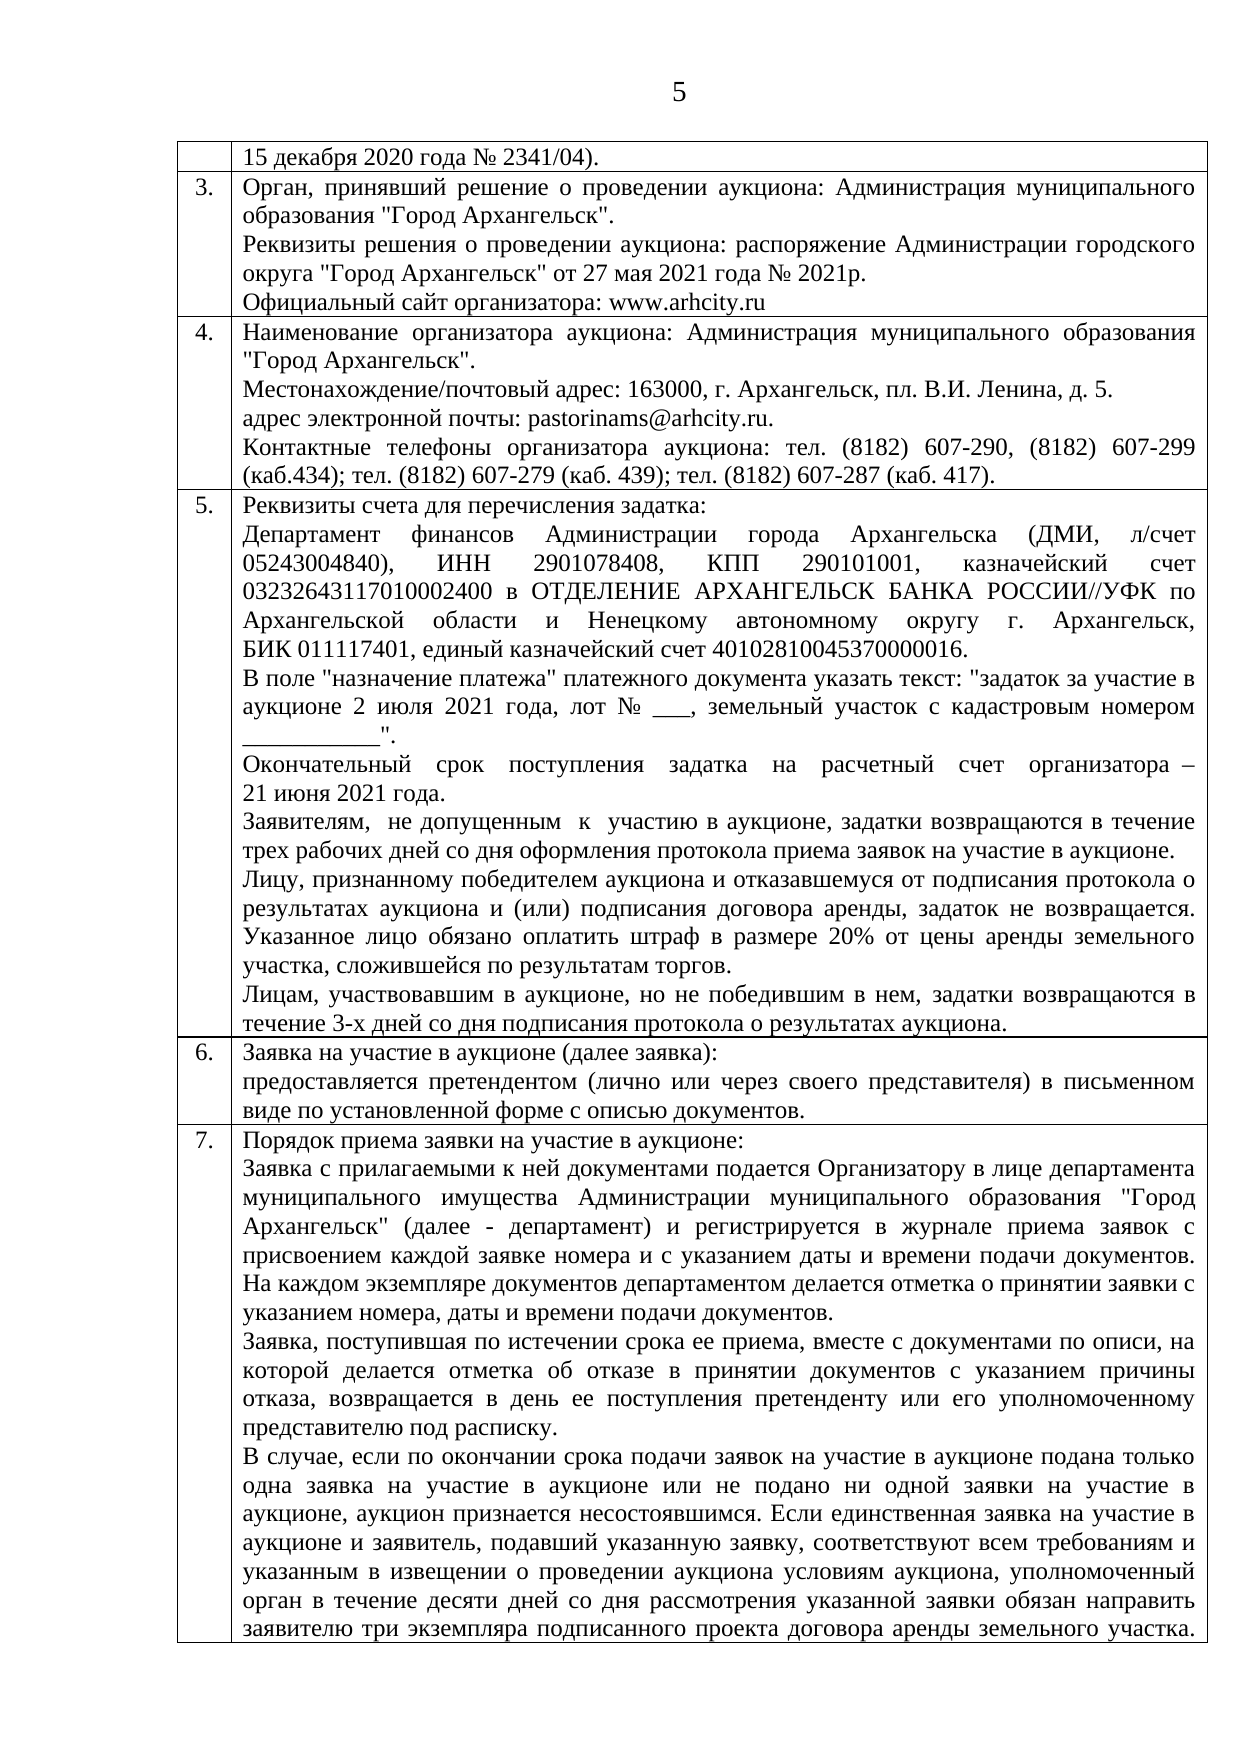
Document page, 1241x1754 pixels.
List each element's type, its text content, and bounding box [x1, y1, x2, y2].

table_cell Орган, принявший решение о проведении аукциона: Администрация муниципального образования "Город Архангельск". Реквизиты решения о проведении аукциона: распоряжение Администрации городского округа "Город Архангельск" от 27 мая 2021 года № 2021р. Официальный сайт организатора: www.arhcity.ru [232, 172, 1207, 316]
table_cell 3. [178, 172, 231, 316]
table_cell Заявка на участие в аукционе (далее заявка): предоставляется претендентом (лично или через своего представителя) в письменном виде по установленной форме с описью документов. [232, 1038, 1207, 1124]
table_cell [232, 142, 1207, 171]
table_cell Реквизиты счета для перечисления задатка: Департамент финансов Администрации города Архангельска (ДМИ, л/счет 05243004840), ИНН 2901078408, КПП 290101001, казначейский счет 03232643117010002400 в ОТДЕЛЕНИЕ АРХАНГЕЛЬСК БАНКА РОССИИ//УФК по Архангельской области и Ненецкому автономному округу г. Архангельск, БИК 011117401, единый казначейский счет 40102810045370000016. В поле "назначение платежа" платежного документа указать текст: "задаток за участие в аукционе 2 июля 2021 года, лот № ___, земельный участок с кадастровым номером ___________". Окончательный срок поступления задатка на расчетный счет организатора – 21 июня 2021 года. Заявителям, не допущенным к участию в аукционе, задатки возвращаются в течение трех рабочих дней со дня оформления протокола приема заявок на участие в аукционе. Лицу, признанному победителем аукциона и отказавшемуся от подписания протокола о результатах аукциона и (или) подписания договора аренды, задаток не возвращается. Указанное лицо обязано оплатить штраф в размере 20% от цены аренды земельного участка, сложившейся по результатам торгов. Лицам, участвовавшим в аукционе, но не победившим в нем, задатки возвращаются в течение 3-х дней со дня подписания протокола о результатах аукциона. [232, 490, 1207, 1036]
table_cell 5. [178, 490, 231, 1036]
table_cell 7. [178, 1125, 231, 1642]
table_cell 6. [178, 1038, 231, 1124]
table_cell Наименование организатора аукциона: Администрация муниципального образования "Город Архангельск". Местонахождение/почтовый адрес: 163000, г. Архангельск, пл. В.И. Ленина, д. 5. адрес электронной почты: pastorinams@arhcity.ru. Контактные телефоны организатора аукциона: тел. (8182) 607-290, (8182) 607-299 (каб.434); тел. (8182) 607-279 (каб. 439); тел. (8182) 607-287 (каб. 417). [232, 317, 1207, 489]
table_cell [232, 1125, 1207, 1642]
table_cell 2. [178, 142, 231, 171]
table_cell 4. [178, 317, 231, 489]
